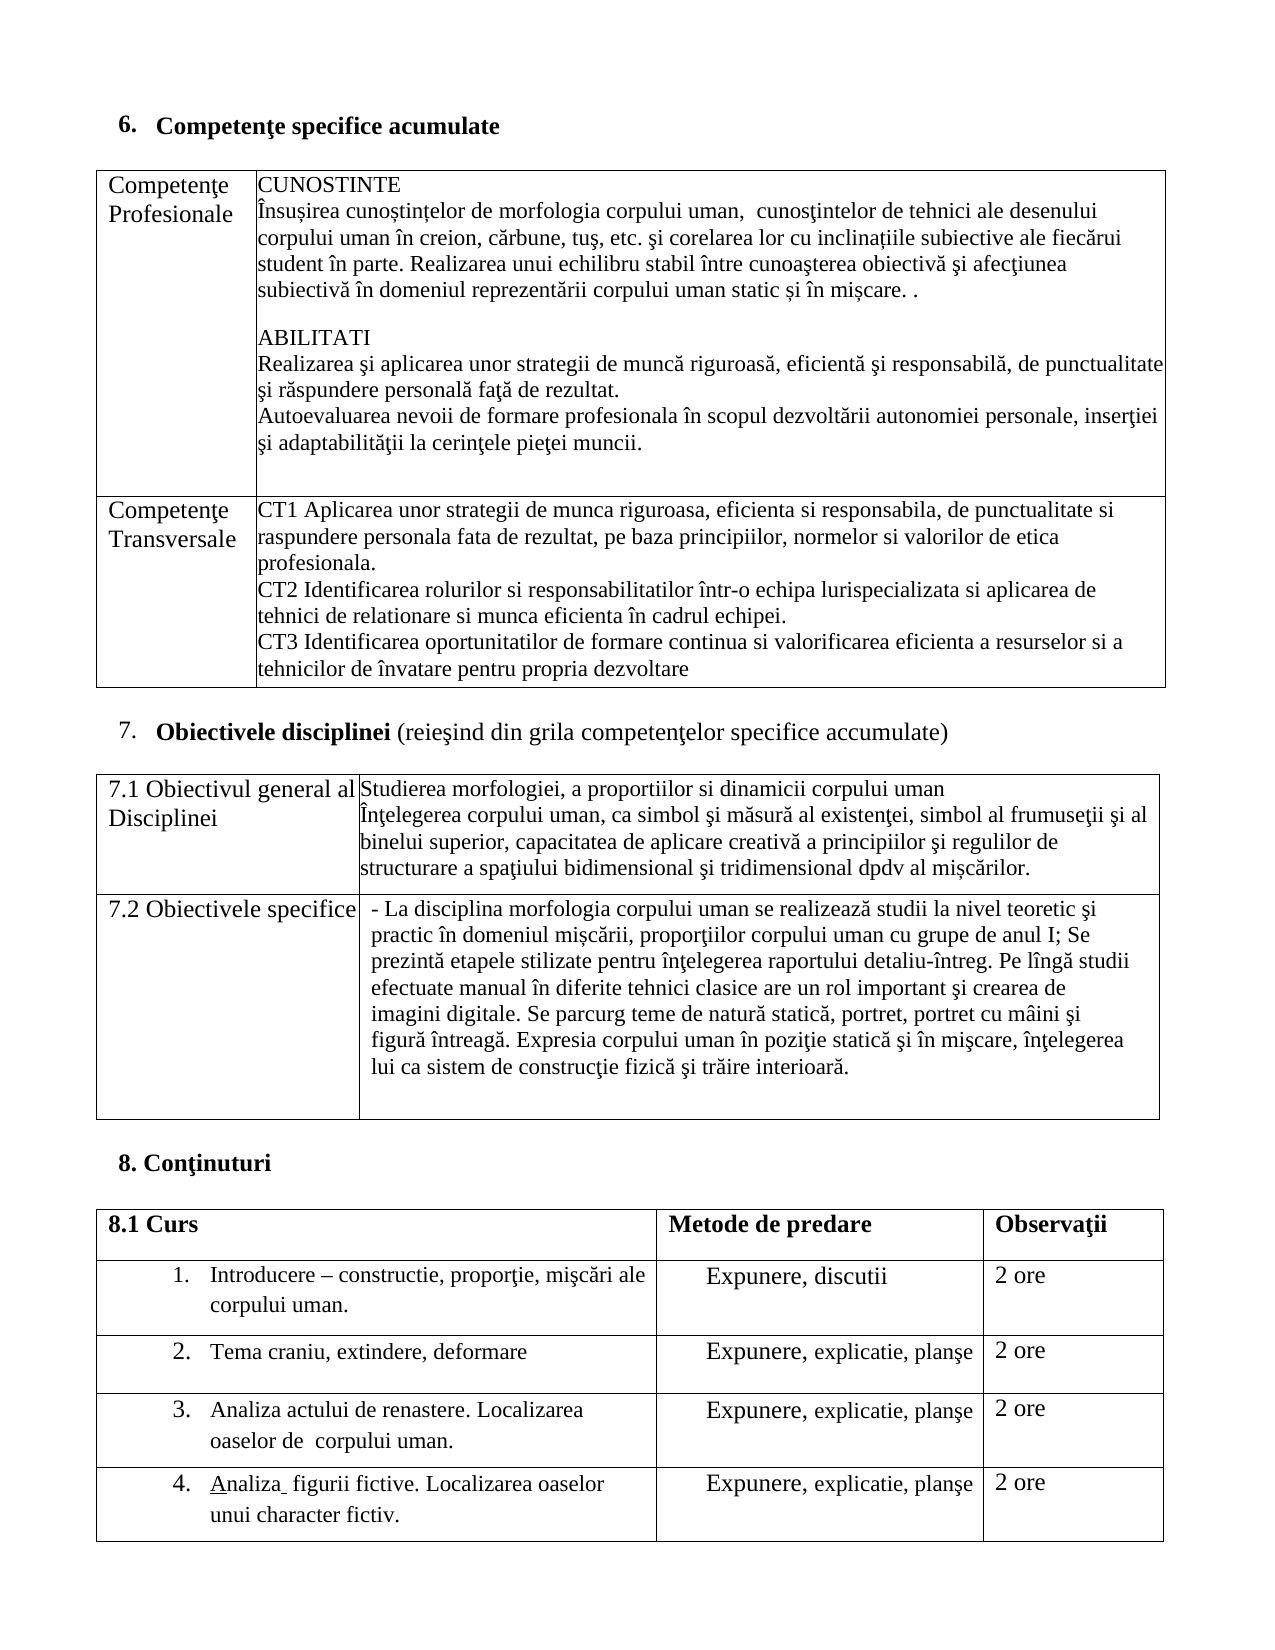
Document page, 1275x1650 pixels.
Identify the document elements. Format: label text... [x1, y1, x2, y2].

table_cell Analiza actului de renastere. Localizarea oaselor de corpului uman. [97, 1394, 656, 1467]
table_cell Analiza figurii fictive. Localizarea oaselor unui character fictiv. [97, 1468, 656, 1541]
table_cell Expunere, explicatie, planşe [657, 1336, 983, 1393]
table_header Studierea morfologiei, a proportiilor si dinamicii corpului uman Înţelegerea corpului uman, ca simbol şi măsură al existenţei, simbol al frumuseţii şi al binelui superior, capacitatea de aplicare creativă a principiilor şi regulilor de structurare a spaţiului bidimensional şi tridimensional dpdv al mișcărilor. [360, 775, 1159, 894]
table_cell Expunere, discutii [657, 1261, 983, 1335]
table_cell Competenţe Transversale [97, 497, 256, 687]
table_cell 7.2 Obiectivele specifice [97, 895, 359, 1119]
table_cell CT1 Aplicarea unor strategii de munca riguroasa, eficienta si responsabila, de punctualitate si raspundere personala fata de rezultat, pe baza principiilor, normelor si valorilor de etica profesionala. CT2 Identificarea rolurilor si responsabilitatilor într-o echipa lurispecializata si aplicarea de tehnici de relationare si munca eficienta în cadrul echipei. CT3 Identificarea oportunitatilor de formare continua si valorificarea eficienta a resurselor si a tehnicilor de învatare pentru propria dezvoltare [257, 497, 1165, 687]
text 8. Conţinuturi [118, 1148, 1181, 1177]
table_cell 2 ore [984, 1468, 1163, 1541]
table_cell Introducere – constructie, proporţie, mişcări ale corpului uman. [97, 1261, 656, 1335]
table_cell 2 ore [984, 1336, 1163, 1393]
table_cell Tema craniu, extindere, deformare [97, 1336, 656, 1393]
table_cell 2 ore [984, 1394, 1163, 1467]
list Competenţe specifice acumulate [118, 110, 1181, 139]
table_header 8.1 Curs [97, 1210, 656, 1260]
table_cell - La disciplina morfologia corpului uman se realizează studii la nivel teoretic şi practic în domeniul mișcării, proporţiilor corpului uman cu grupe de anul I; Se prezintă etapele stilizate pentru înţelegerea raportului detaliu-întreg. Pe lîngă studii efectuate manual în diferite tehnici clasice are un rol important şi crearea de imagini digitale. Se parcurg teme de natură statică, portret, portret cu mâini şi figură întreagă. Expresia corpului uman în poziţie statică şi în mişcare, înţelegerea lui ca sistem de construcţie fizică şi trăire interioară. [360, 895, 1159, 1119]
table_cell Expunere, explicatie, planşe [657, 1394, 983, 1467]
table_header CUNOSTINTE Însușirea cunoștințelor de morfologia corpului uman, cunosţintelor de tehnici ale desenului corpului uman în creion, cărbune, tuş, etc. şi corelarea lor cu inclinațiile subiective ale fiecărui student în parte. Realizarea unui echilibru stabil între cunoaşterea obiectivă şi afecţiunea subiectivă în domeniul reprezentării corpului uman static și în mișcare. . ABILITATI Realizarea şi aplicarea unor strategii de muncă riguroasă, eficientă şi responsabilă, de punctualitate şi răspundere personală faţă de rezultat. Autoevaluarea nevoii de formare profesionala în scopul dezvoltării autonomiei personale, inserţiei şi adaptabilităţii la cerinţele pieţei muncii. [257, 171, 1165, 496]
table_header Competenţe Profesionale [97, 171, 256, 496]
table_cell 2 ore [984, 1261, 1163, 1335]
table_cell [657, 1468, 983, 1541]
table_header Metode de predare [657, 1210, 983, 1260]
table_header 7.1 Obiectivul general al Disciplinei [97, 775, 359, 894]
list Obiectivele disciplinei (reieşind din grila competenţelor specifice accumulate) [118, 716, 1181, 745]
table_header Observaţii [984, 1210, 1163, 1260]
